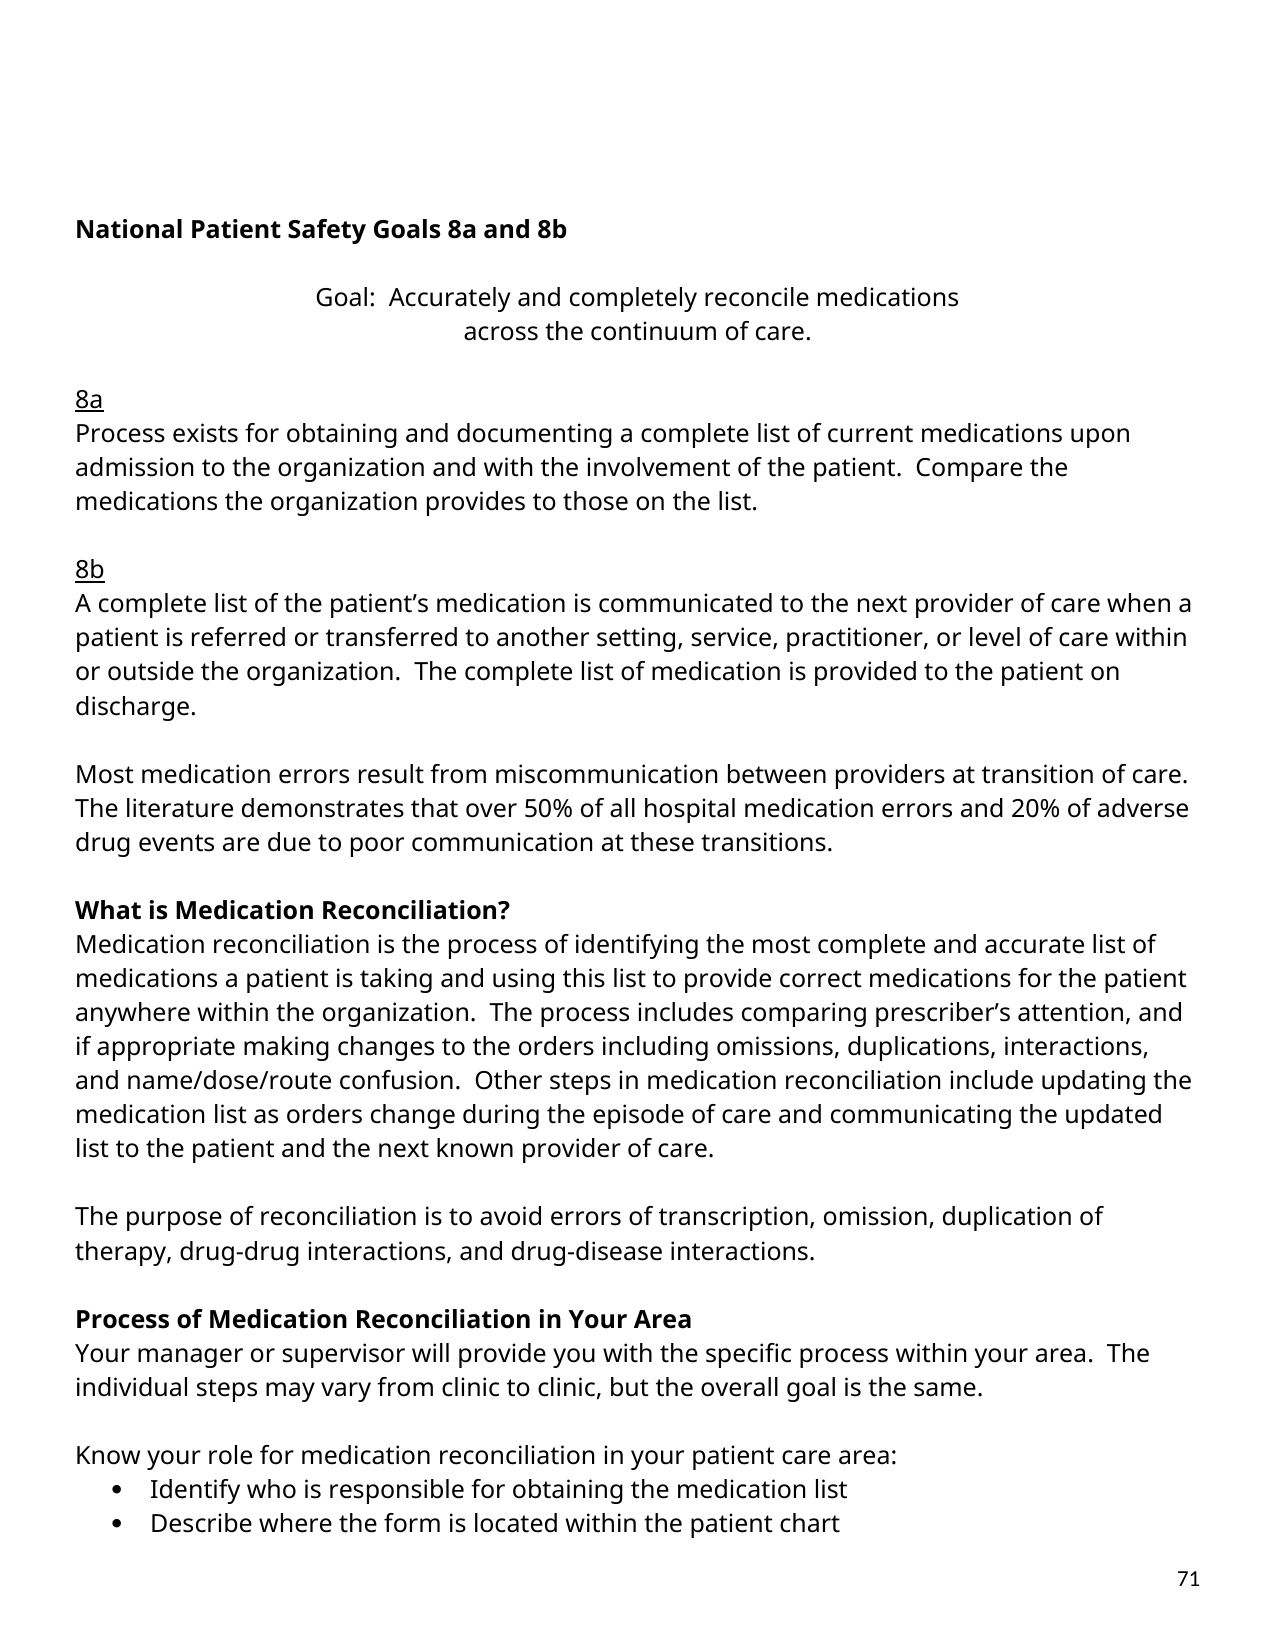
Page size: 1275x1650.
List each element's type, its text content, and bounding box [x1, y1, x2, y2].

text Process exists for obtaining and documenting a complete list of current medications upon admission to the organization and with the involvement of the patient. Compare the medications the organization provides to those on the list. [75, 416, 1200, 518]
text Medication reconciliation is the process of identifying the most complete and accurate list of medications a patient is taking and using this list to provide correct medications for the patient anywhere within the organization. The process includes comparing prescriber’s attention, and if appropriate making changes to the orders including omissions, duplications, interactions, and name/dose/route confusion. Other steps in medication reconciliation include updating the medication list as orders change during the episode of care and communicating the updated list to the patient and the next known provider of care. [75, 927, 1200, 1165]
list Describe where the form is located within the patient chart [112, 1506, 1200, 1540]
text National Patient Safety Goals 8a and 8b [75, 211, 1200, 245]
text What is Medication Reconciliation? [75, 892, 1200, 927]
text The purpose of reconciliation is to avoid errors of transcription, omission, duplication of therapy, drug-drug interactions, and drug-disease interactions. [75, 1199, 1200, 1267]
text Most medication errors result from miscommunication between providers at transition of care. The literature demonstrates that over 50% of all hospital medication errors and 20% of adverse drug events are due to poor communication at these transitions. [75, 756, 1200, 858]
text A complete list of the patient’s medication is communicated to the next provider of care when a patient is referred or transferred to another setting, service, practitioner, or level of care within or outside the organization. The complete list of medication is provided to the patient on discharge. [75, 586, 1200, 722]
text Process of Medication Reconciliation in Your Area [75, 1301, 1200, 1335]
text 8b [75, 552, 1200, 586]
text Goal: Accurately and completely reconcile medications [75, 279, 1200, 313]
text Know your role for medication reconciliation in your patient care area: [75, 1437, 1200, 1472]
text across the continuum of care. [75, 313, 1200, 347]
text 8a [75, 382, 1200, 416]
list Identify who is responsible for obtaining the medication list [112, 1472, 1200, 1506]
text Your manager or supervisor will provide you with the specific process within your area. The individual steps may vary from clinic to clinic, but the overall goal is the same. [75, 1335, 1200, 1403]
